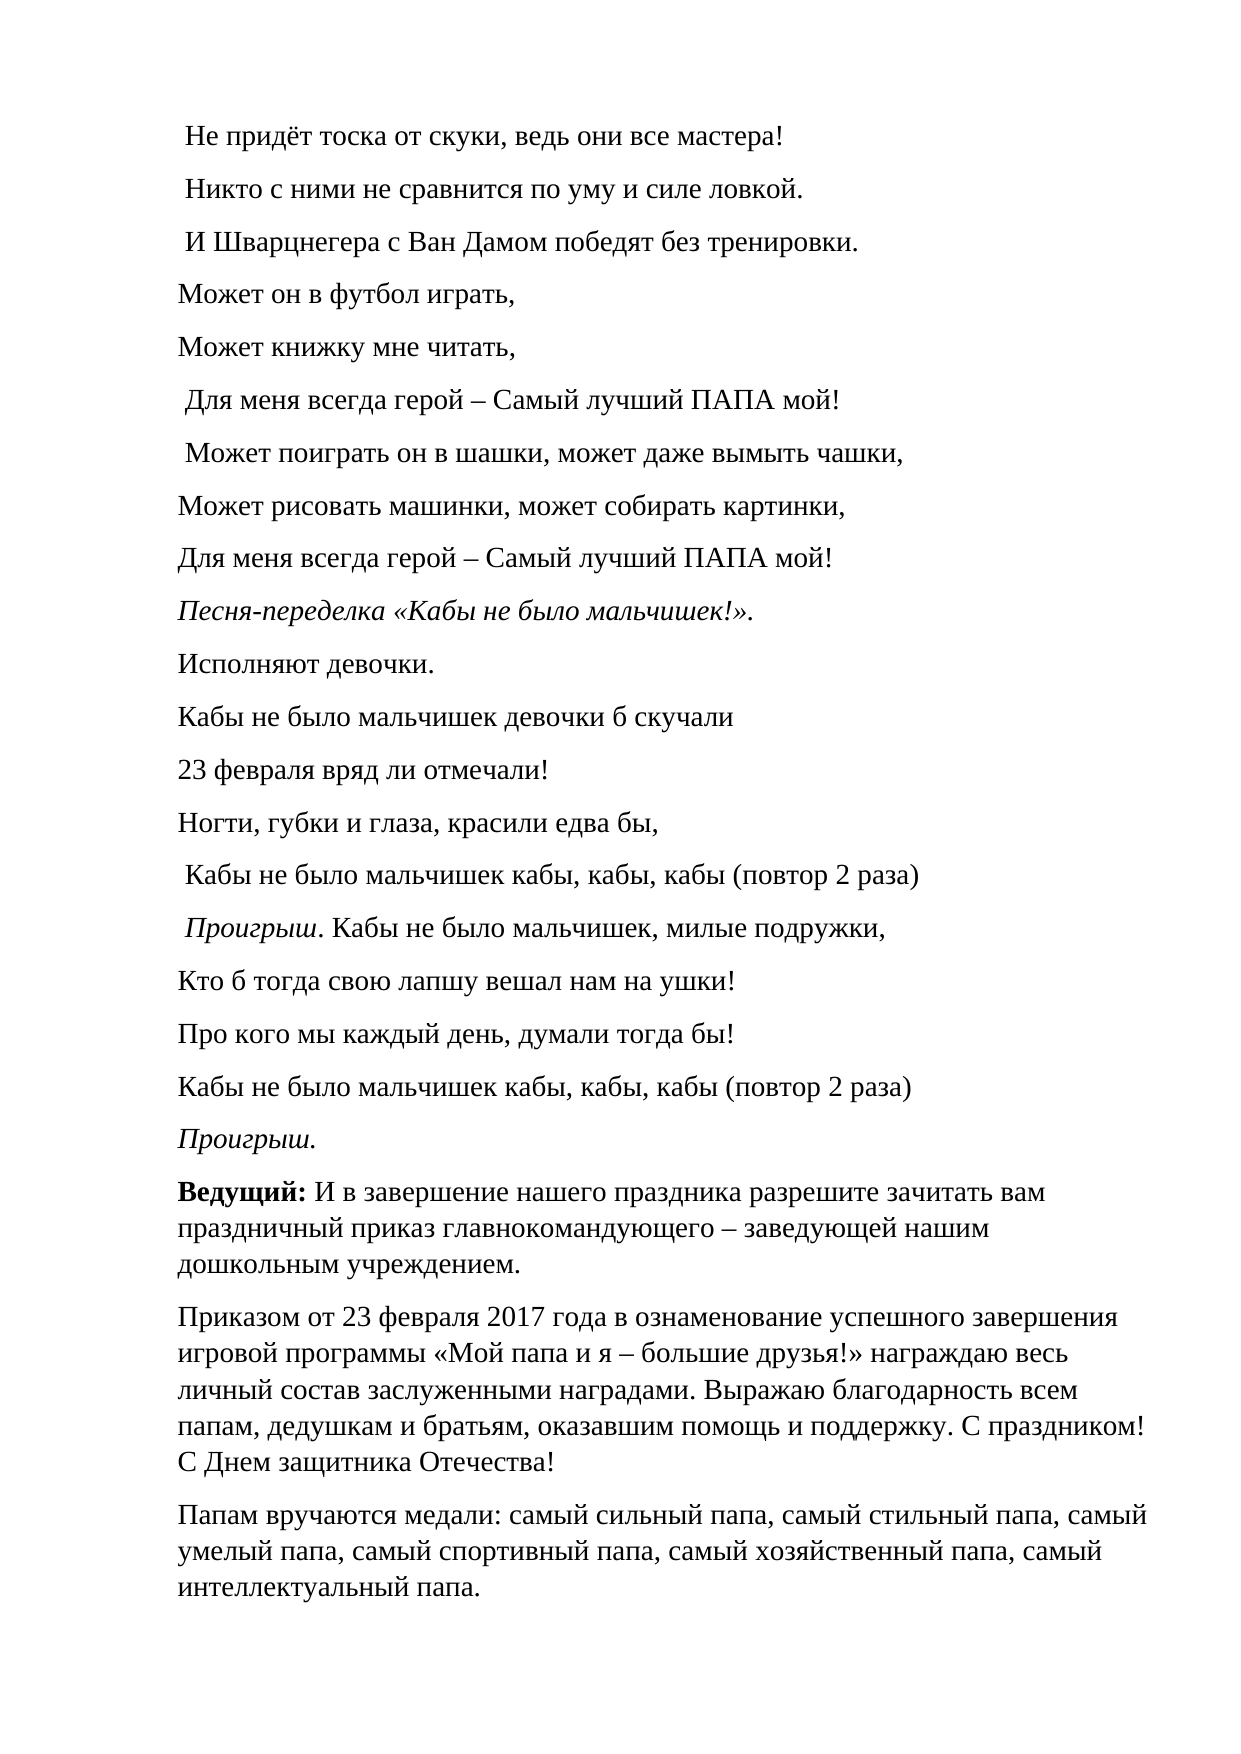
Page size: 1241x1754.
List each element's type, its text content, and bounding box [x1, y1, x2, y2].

text Кабы не было мальчишек кабы, кабы, кабы (повтор 2 раза) [177, 1069, 1152, 1102]
text Про кого мы каждый день, думали тогда бы! [177, 1016, 1152, 1049]
text 23 февраля вряд ли отмечали! [177, 752, 1152, 785]
text Приказом от 23 февраля 2017 года в ознаменование успешного завершения игровой программы «Мой папа и я – большие друзья!» награждаю весь личный состав заслуженными наградами. Выражаю благодарность всем папам, дедушкам и братьям, оказавшим помощь и поддержку. С праздником! С Днем защитника Отечества! [177, 1299, 1152, 1478]
text Папам вручаются медали: самый сильный папа, самый стильный папа, самый умелый папа, самый спортивный папа, самый хозяйственный папа, самый интеллектуальный папа. [177, 1497, 1152, 1603]
text Для меня всегда герой – Самый лучший ПАПА мой! [177, 382, 1152, 416]
text Кабы не было мальчишек кабы, кабы, кабы (повтор 2 раза) [177, 857, 1152, 891]
text Проигрыш. [177, 1122, 1152, 1155]
text Кабы не было мальчишек девочки б скучали [177, 699, 1152, 733]
text Песня-переделка «Кабы не было мальчишек!». [177, 593, 1152, 627]
text Может рисовать машинки, может собирать картинки, [177, 488, 1152, 521]
text Исполняют девочки. [177, 646, 1152, 680]
text Для меня всегда герой – Самый лучший ПАПА мой! [177, 541, 1152, 574]
text Кто б тогда свою лапшу вешал нам на ушки! [177, 963, 1152, 997]
text Может книжку мне читать, [177, 329, 1152, 363]
text Может он в футбол играть, [177, 277, 1152, 310]
text Может поиграть он в шашки, может даже вымыть чашки, [177, 435, 1152, 468]
text Никто с ними не сравнится по уму и силе ловкой. [177, 171, 1152, 204]
text Ведущий: И в завершение нашего праздника разрешите зачитать вам праздничный приказ главнокомандующего – заведующей нашим дошкольным учреждением. [177, 1174, 1152, 1280]
text Проигрыш. Кабы не было мальчишек, милые подружки, [177, 910, 1152, 944]
text Не придёт тоска от скуки, ведь они все мастера! [177, 118, 1152, 152]
text Ногти, губки и глаза, красили едва бы, [177, 805, 1152, 838]
text И Шварцнегера с Ван Дамом победят без тренировки. [177, 224, 1152, 257]
